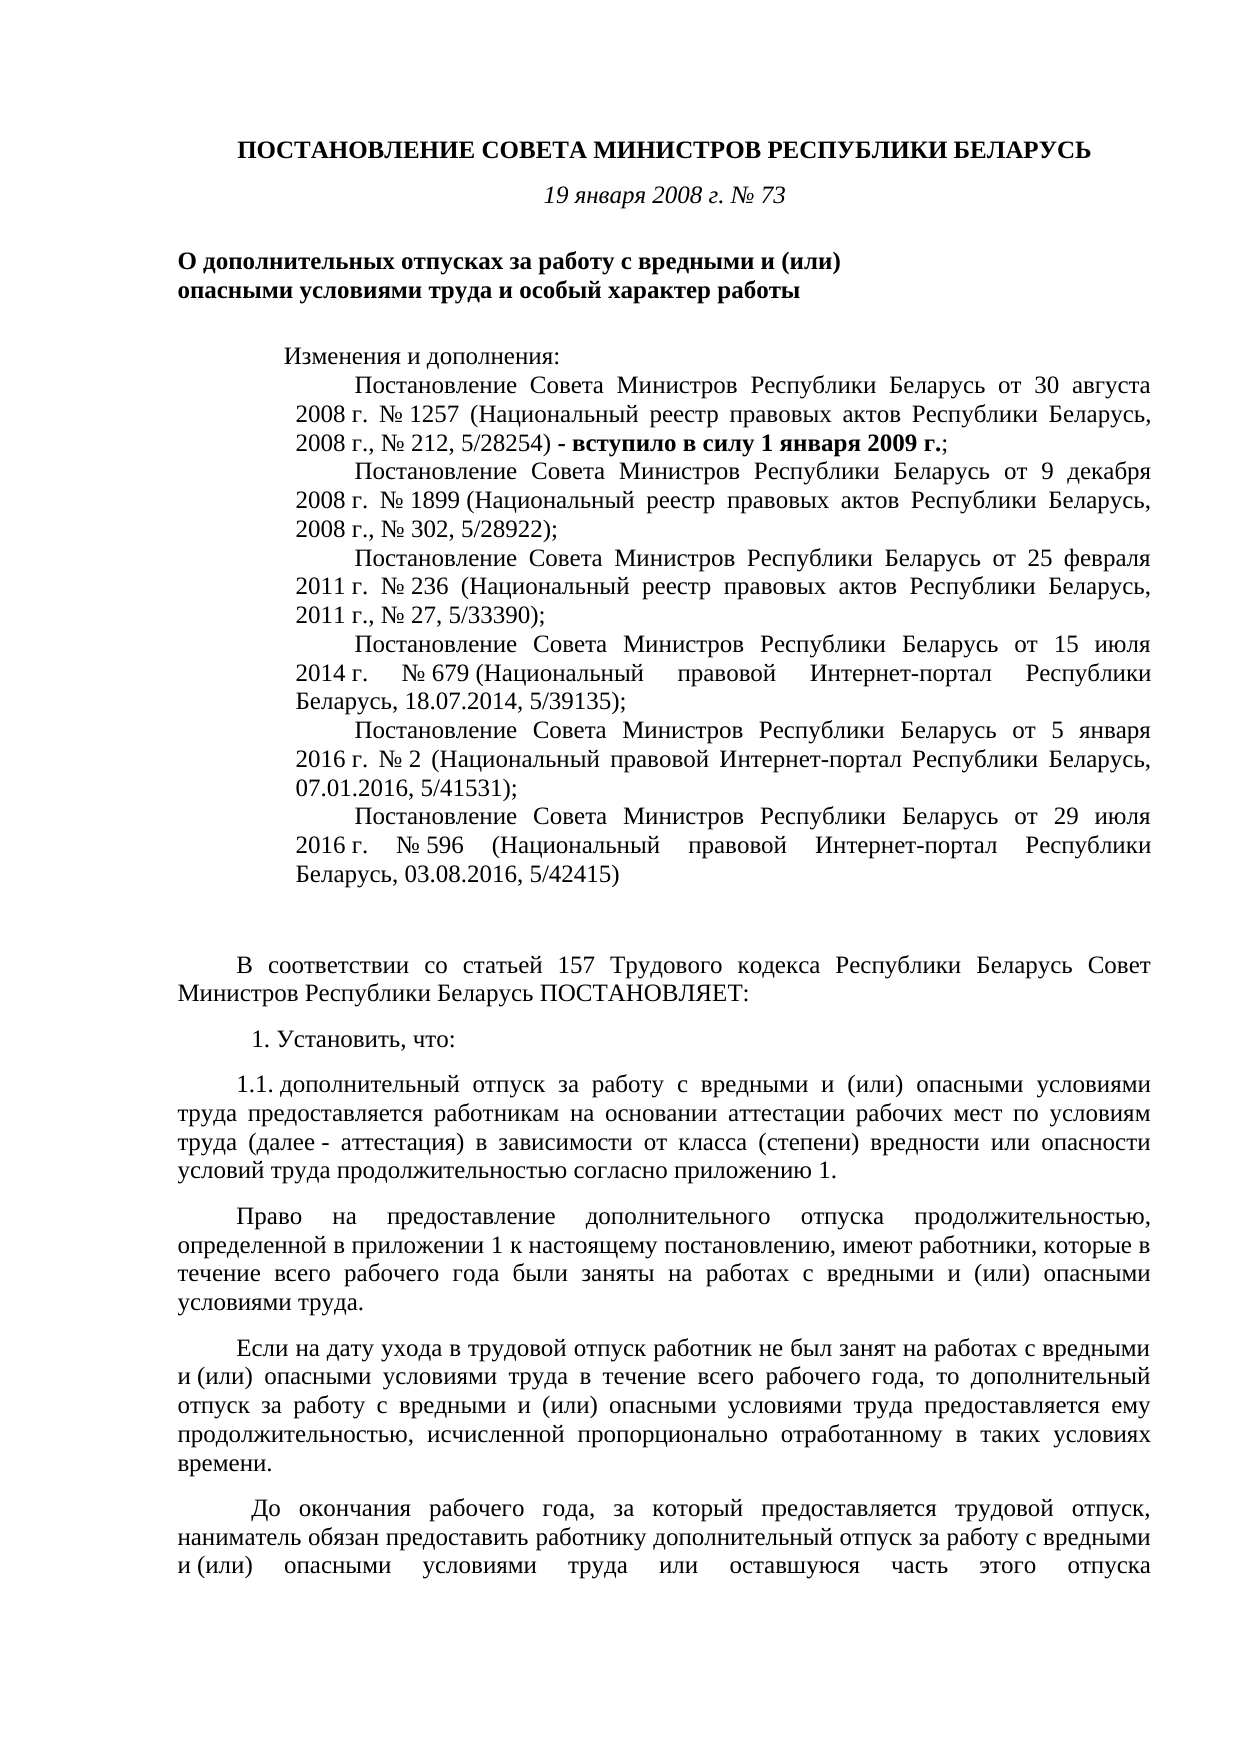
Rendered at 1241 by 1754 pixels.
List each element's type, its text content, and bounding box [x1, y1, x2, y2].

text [177, 1493, 1152, 1579]
text Постановление Совета Министров Республики Беларусь от 29 июля 2016 г. № 596 (Национальный правовой Интернет-портал Республики Беларусь, 03.08.2016, 5/42415) [295, 801, 1152, 888]
text 19 января 2008 г. № 73 [177, 180, 1152, 209]
text Постановление Совета Министров Республики Беларусь от 25 февраля 2011 г. № 236 (Национальный реестр правовых актов Республики Беларусь, 2011 г., № 27, 5/33390); [295, 543, 1152, 629]
text ПОСТАНОВЛЕНИЕ СОВЕТА МИНИСТРОВ РЕСПУБЛИКИ БЕЛАРУСЬ [177, 135, 1152, 163]
text Постановление Совета Министров Республики Беларусь от 15 июля 2014 г. № 679 (Национальный правовой Интернет-портал Республики Беларусь, 18.07.2014, 5/39135); [295, 629, 1152, 715]
title О дополнительных отпусках за работу с вредными и (или) опасными условиями труда и особый характер работы [177, 246, 915, 304]
text В соответствии со статьей 157 Трудового кодекса Республики Беларусь Совет Министров Республики Беларусь ПОСТАНОВЛЯЕТ: [177, 950, 1152, 1007]
text Постановление Совета Министров Республики Беларусь от 5 января 2016 г. № 2 (Национальный правовой Интернет-портал Республики Беларусь, 07.01.2016, 5/41531); [295, 715, 1152, 801]
text Постановление Совета Министров Республики Беларусь от 9 декабря 2008 г. № 1899 (Национальный реестр правовых актов Республики Беларусь, 2008 г., № 302, 5/28922); [295, 456, 1152, 543]
text 1.1. дополнительный отпуск за работу с вредными и (или) опасными условиями труда предоставляется работникам на основании аттестации рабочих мест по условиям труда (далее - аттестация) в зависимости от класса (степени) вредности или опасности условий труда продолжительностью согласно приложению 1. [177, 1069, 1152, 1184]
text 1. Установить, что: [177, 1024, 1152, 1053]
text Если на дату ухода в трудовой отпуск работник не был занят на работах с вредными и (или) опасными условиями труда в течение всего рабочего года, то дополнительный отпуск за работу с вредными и (или) опасными условиями труда предоставляется ему продолжительностью, исчисленной пропорционально отработанному в таких условиях времени. [177, 1333, 1152, 1476]
text Изменения и дополнения: [283, 341, 1152, 370]
text Право на предоставление дополнительного отпуска продолжительностью, определенной в приложении 1 к настоящему постановлению, имеют работники, которые в течение всего рабочего года были заняты на работах с вредными и (или) опасными условиями труда. [177, 1201, 1152, 1316]
text Постановление Совета Министров Республики Беларусь от 30 августа 2008 г. № 1257 (Национальный реестр правовых актов Республики Беларусь, 2008 г., № 212, 5/28254) - вступило в силу 1 января 2009 г.; [295, 370, 1152, 456]
